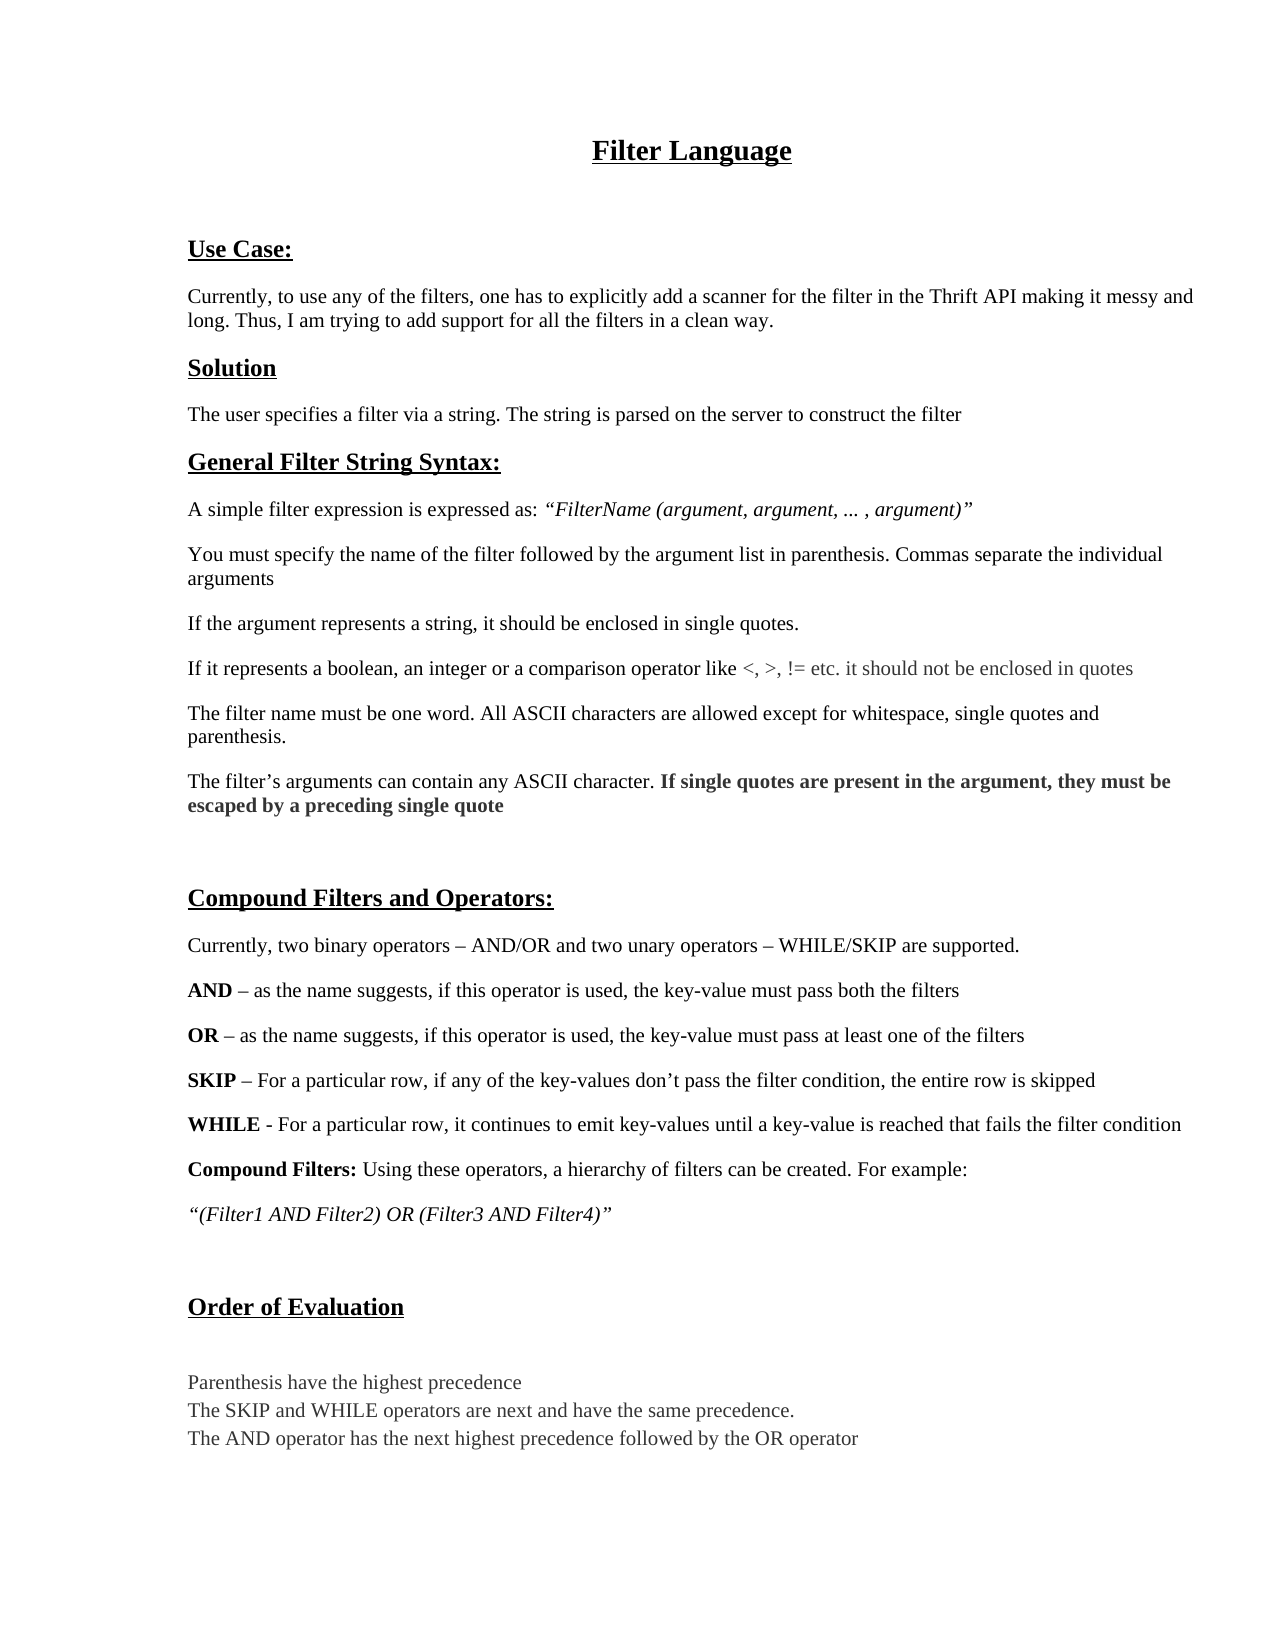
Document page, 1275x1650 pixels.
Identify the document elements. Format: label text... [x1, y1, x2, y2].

text AND – as the name suggests, if this operator is used, the key-value must pass both the filters [187, 978, 1196, 1002]
text The user specifies a filter via a string. The string is parsed on the server to construct the filter [187, 402, 1196, 426]
list The filter name must be one word. All ASCII characters are allowed except for whitespace, single quotes and parenthesis. [187, 700, 1196, 748]
text WHILE - For a particular row, it continues to emit key-values until a key-value is reached that fails the filter condition [187, 1112, 1196, 1136]
text Parenthesis have the highest precedence The SKIP and WHILE operators are next and have the same precedence. The AND operator has the next highest precedence followed by the OR operator [187, 1366, 1196, 1450]
text The filter’s arguments can contain any ASCII character. If single quotes are present in the argument, they must be escaped by a preceding single quote [187, 769, 1196, 817]
text Compound Filters and Operators: [187, 883, 1196, 912]
text A simple filter expression is expressed as: “FilterName (argument, argument, ... , argument)” [187, 497, 1196, 521]
text OR – as the name suggests, if this operator is used, the key-value must pass at least one of the filters [187, 1023, 1196, 1047]
text SKIP – For a particular row, if any of the key-values don’t pass the filter condition, the entire row is skipped [187, 1067, 1196, 1092]
text If it represents a boolean, an integer or a comparison operator like <, >, != etc. it should not be enclosed in quotes [187, 656, 1196, 679]
text Currently, to use any of the filters, one has to explicitly add a scanner for the filter in the Thrift API making it messy and long. Thus, I am trying to add support for all the filters in a clean way. [187, 284, 1196, 332]
text Compound Filters: Using these operators, a hierarchy of filters can be created. For example: [187, 1157, 1196, 1181]
text General Filter String Syntax: [187, 447, 1196, 476]
list Order of Evaluation [187, 1292, 1196, 1321]
text You must specify the name of the filter followed by the argument list in parenthesis. Commas separate the individual arguments [187, 542, 1196, 590]
list Use Case: [187, 234, 1196, 263]
text Currently, two binary operators – AND/OR and two unary operators – WHILE/SKIP are supported. [187, 933, 1196, 957]
text If the argument represents a string, it should be enclosed in single quotes. [187, 611, 1196, 635]
list Solution [187, 353, 1196, 381]
text “(Filter1 AND Filter2) OR (Filter3 AND Filter4)” [187, 1202, 1196, 1226]
list Filter Language [187, 133, 1196, 167]
